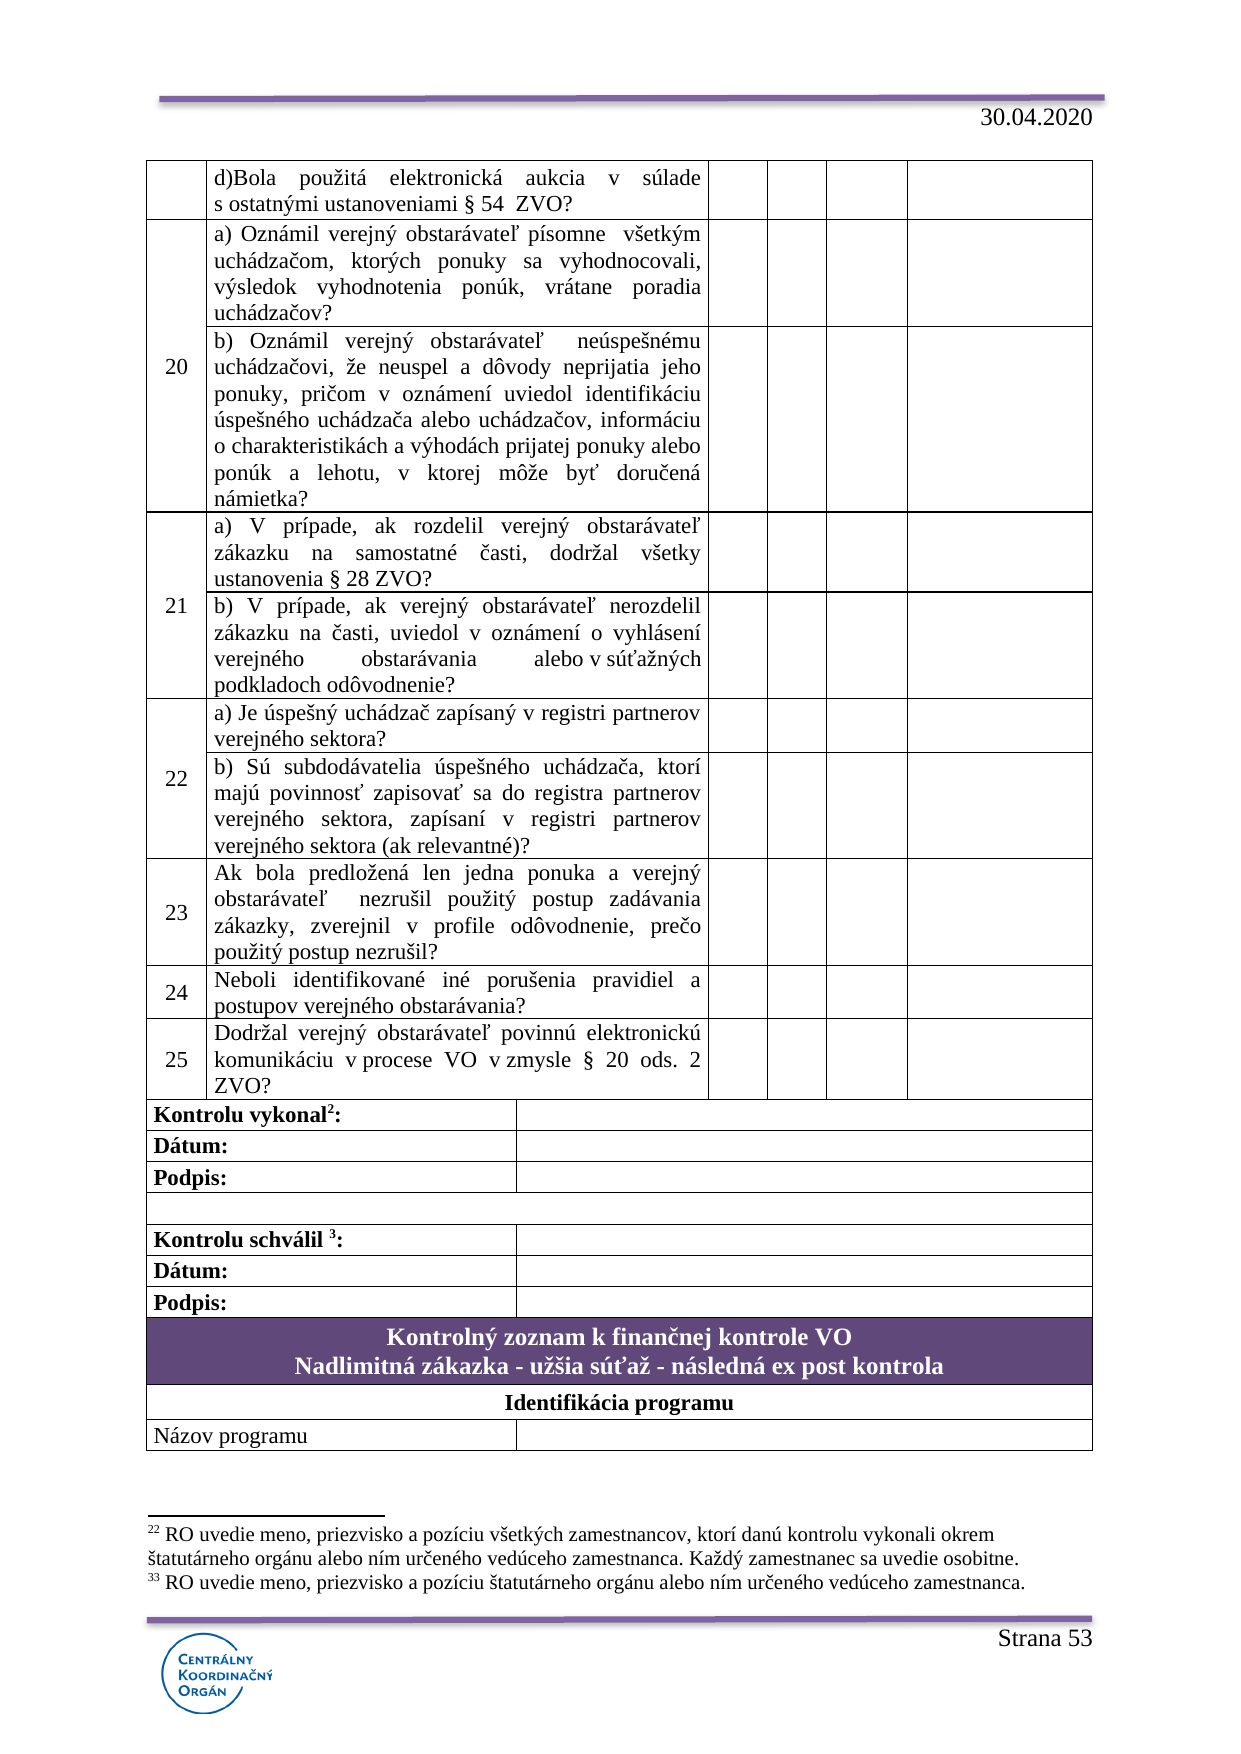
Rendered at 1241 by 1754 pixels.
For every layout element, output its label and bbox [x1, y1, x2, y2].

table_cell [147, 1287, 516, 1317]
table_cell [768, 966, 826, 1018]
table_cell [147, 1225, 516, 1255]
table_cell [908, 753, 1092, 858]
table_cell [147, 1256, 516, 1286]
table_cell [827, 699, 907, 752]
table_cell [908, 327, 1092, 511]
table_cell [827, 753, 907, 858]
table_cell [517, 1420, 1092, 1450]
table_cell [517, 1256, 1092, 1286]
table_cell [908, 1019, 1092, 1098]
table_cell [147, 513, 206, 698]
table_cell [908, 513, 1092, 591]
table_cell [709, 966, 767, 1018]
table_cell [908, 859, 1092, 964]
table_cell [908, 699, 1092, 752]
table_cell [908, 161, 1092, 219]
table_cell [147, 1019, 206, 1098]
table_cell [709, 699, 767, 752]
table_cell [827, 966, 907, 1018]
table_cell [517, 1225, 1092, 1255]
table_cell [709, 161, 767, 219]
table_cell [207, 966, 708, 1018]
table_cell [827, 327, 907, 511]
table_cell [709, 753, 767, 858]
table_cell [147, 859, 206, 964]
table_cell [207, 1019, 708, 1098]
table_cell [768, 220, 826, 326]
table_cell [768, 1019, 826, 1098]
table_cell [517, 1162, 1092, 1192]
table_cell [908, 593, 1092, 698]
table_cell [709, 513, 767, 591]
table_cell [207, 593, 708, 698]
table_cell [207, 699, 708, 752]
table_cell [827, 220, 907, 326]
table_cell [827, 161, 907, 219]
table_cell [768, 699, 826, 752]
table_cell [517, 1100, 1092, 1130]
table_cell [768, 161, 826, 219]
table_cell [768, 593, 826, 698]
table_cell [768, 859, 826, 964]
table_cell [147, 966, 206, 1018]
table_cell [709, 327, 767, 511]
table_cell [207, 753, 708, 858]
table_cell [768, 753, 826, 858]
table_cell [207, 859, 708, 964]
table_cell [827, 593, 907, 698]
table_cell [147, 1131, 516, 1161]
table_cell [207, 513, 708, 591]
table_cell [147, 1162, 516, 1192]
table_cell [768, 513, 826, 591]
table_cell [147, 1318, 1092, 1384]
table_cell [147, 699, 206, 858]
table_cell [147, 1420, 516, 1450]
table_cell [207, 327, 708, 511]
picture [159, 1631, 272, 1713]
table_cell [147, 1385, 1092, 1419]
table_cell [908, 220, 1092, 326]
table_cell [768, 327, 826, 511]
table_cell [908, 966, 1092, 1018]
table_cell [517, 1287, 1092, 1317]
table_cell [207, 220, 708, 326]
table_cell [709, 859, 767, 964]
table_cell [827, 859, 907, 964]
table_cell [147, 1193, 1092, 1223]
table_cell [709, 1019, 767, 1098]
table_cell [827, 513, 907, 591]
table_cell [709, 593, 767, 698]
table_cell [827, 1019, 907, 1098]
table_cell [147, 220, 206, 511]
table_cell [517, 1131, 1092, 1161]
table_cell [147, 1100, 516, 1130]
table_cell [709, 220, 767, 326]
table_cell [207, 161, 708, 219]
